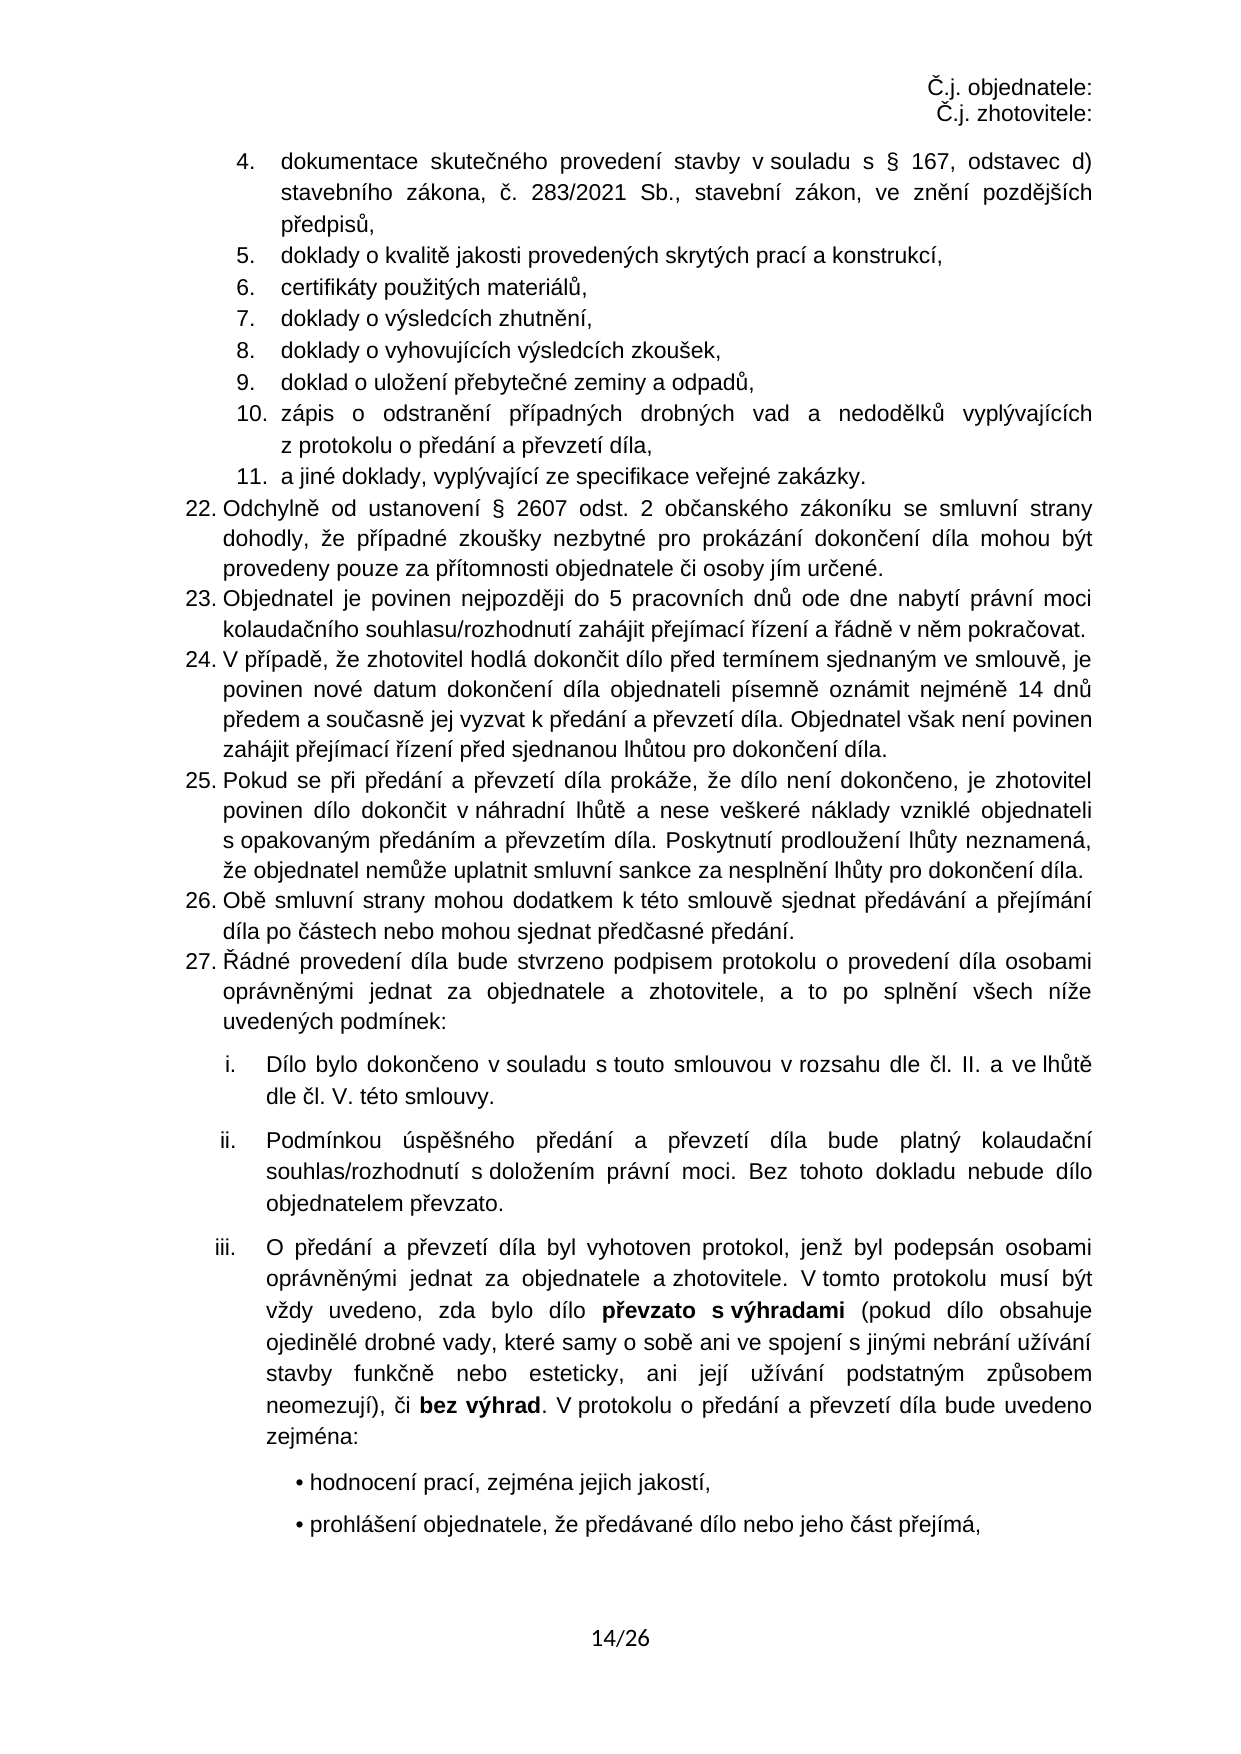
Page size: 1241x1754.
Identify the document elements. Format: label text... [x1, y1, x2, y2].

list doklady o výsledcích zhutnění, [236, 305, 1093, 332]
list O předání a převzetí díla byl vyhotoven protokol, jenž byl podepsán osobami oprávněnými jednat za objednatele a zhotovitele. V tomto protokolu musí být vždy uvedeno, zda bylo dílo převzato s výhradami (pokud dílo obsahuje ojedinělé drobné vady, které samy o sobě ani ve spojení s jinými nebrání užívání stavby funkčně nebo esteticky, ani její užívání podstatným způsobem neomezují), či bez výhrad. V protokolu o předání a převzetí díla bude uvedeno zejména: [236, 1234, 1093, 1449]
list doklady o kvalitě jakosti provedených skrytých prací a konstrukcí, [236, 242, 1093, 269]
list certifikáty použitých materiálů, [236, 274, 1093, 300]
list Dílo bylo dokončeno v souladu s touto smlouvou v rozsahu dle čl. II. a ve lhůtě dle čl. V. této smlouvy. [236, 1051, 1093, 1109]
list doklad o uložení přebytečné zeminy a odpadů, [236, 368, 1093, 395]
list Podmínkou úspěšného předání a převzetí díla bude platný kolaudační souhlas/rozhodnutí s doložením právní moci. Bez tohoto dokladu nebude dílo objednatelem převzato. [236, 1127, 1093, 1216]
text • prohlášení objednatele, že předávané dílo nebo jeho část přejímá, [221, 1509, 1093, 1538]
list doklady o vyhovujících výsledcích zkoušek, [236, 337, 1093, 363]
list zápis o odstranění případných drobných vad a nedodělků vyplývajících z protokolu o předání a převzetí díla, [236, 400, 1093, 458]
list Obě smluvní strany mohou dodatkem k této smlouvě sjednat předávání a přejímání díla po částech nebo mohou sjednat předčasné předání. [185, 887, 1093, 944]
list a jiné doklady, vyplývající ze specifikace veřejné zakázky. [236, 463, 1093, 489]
list V případě, že zhotovitel hodlá dokončit dílo před termínem sjednaným ve smlouvě, je povinen nové datum dokončení díla objednateli písemně oznámit nejméně 14 dnů předem a současně jej vyzvat k předání a převzetí díla. Objednatel však není povinen zahájit přejímací řízení před sjednanou lhůtou pro dokončení díla. [185, 646, 1093, 763]
list Odchylně od ustanovení § 2607 odst. 2 občanského zákoníku se smluvní strany dohodly, že případné zkoušky nezbytné pro prokázání dokončení díla mohou být provedeny pouze za přítomnosti objednatele či osoby jím určené. [185, 495, 1093, 582]
list dokumentace skutečného provedení stavby v souladu s § 167, odstavec d) stavebního zákona, č. 283/2021 Sb., stavební zákon, ve znění pozdějších předpisů, [236, 148, 1093, 237]
list Objednatel je povinen nejpozději do 5 pracovních dnů ode dne nabytí právní moci kolaudačního souhlasu/rozhodnutí zahájit přejímací řízení a řádně v něm pokračovat. [185, 585, 1093, 642]
list Řádné provedení díla bude stvrzeno podpisem protokolu o provedení díla osobami oprávněnými jednat za objednatele a zhotovitele, a to po splnění všech níže uvedených podmínek: [185, 948, 1093, 1035]
text • hodnocení prací, zejména jejich jakostí, [221, 1467, 1093, 1496]
list Pokud se při předání a převzetí díla prokáže, že dílo není dokončeno, je zhotovitel povinen dílo dokončit v náhradní lhůtě a nese veškeré náklady vzniklé objednateli s opakovaným předáním a převzetím díla. Poskytnutí prodloužení lhůty neznamená, že objednatel nemůže uplatnit smluvní sankce za nesplnění lhůty pro dokončení díla. [185, 767, 1093, 884]
